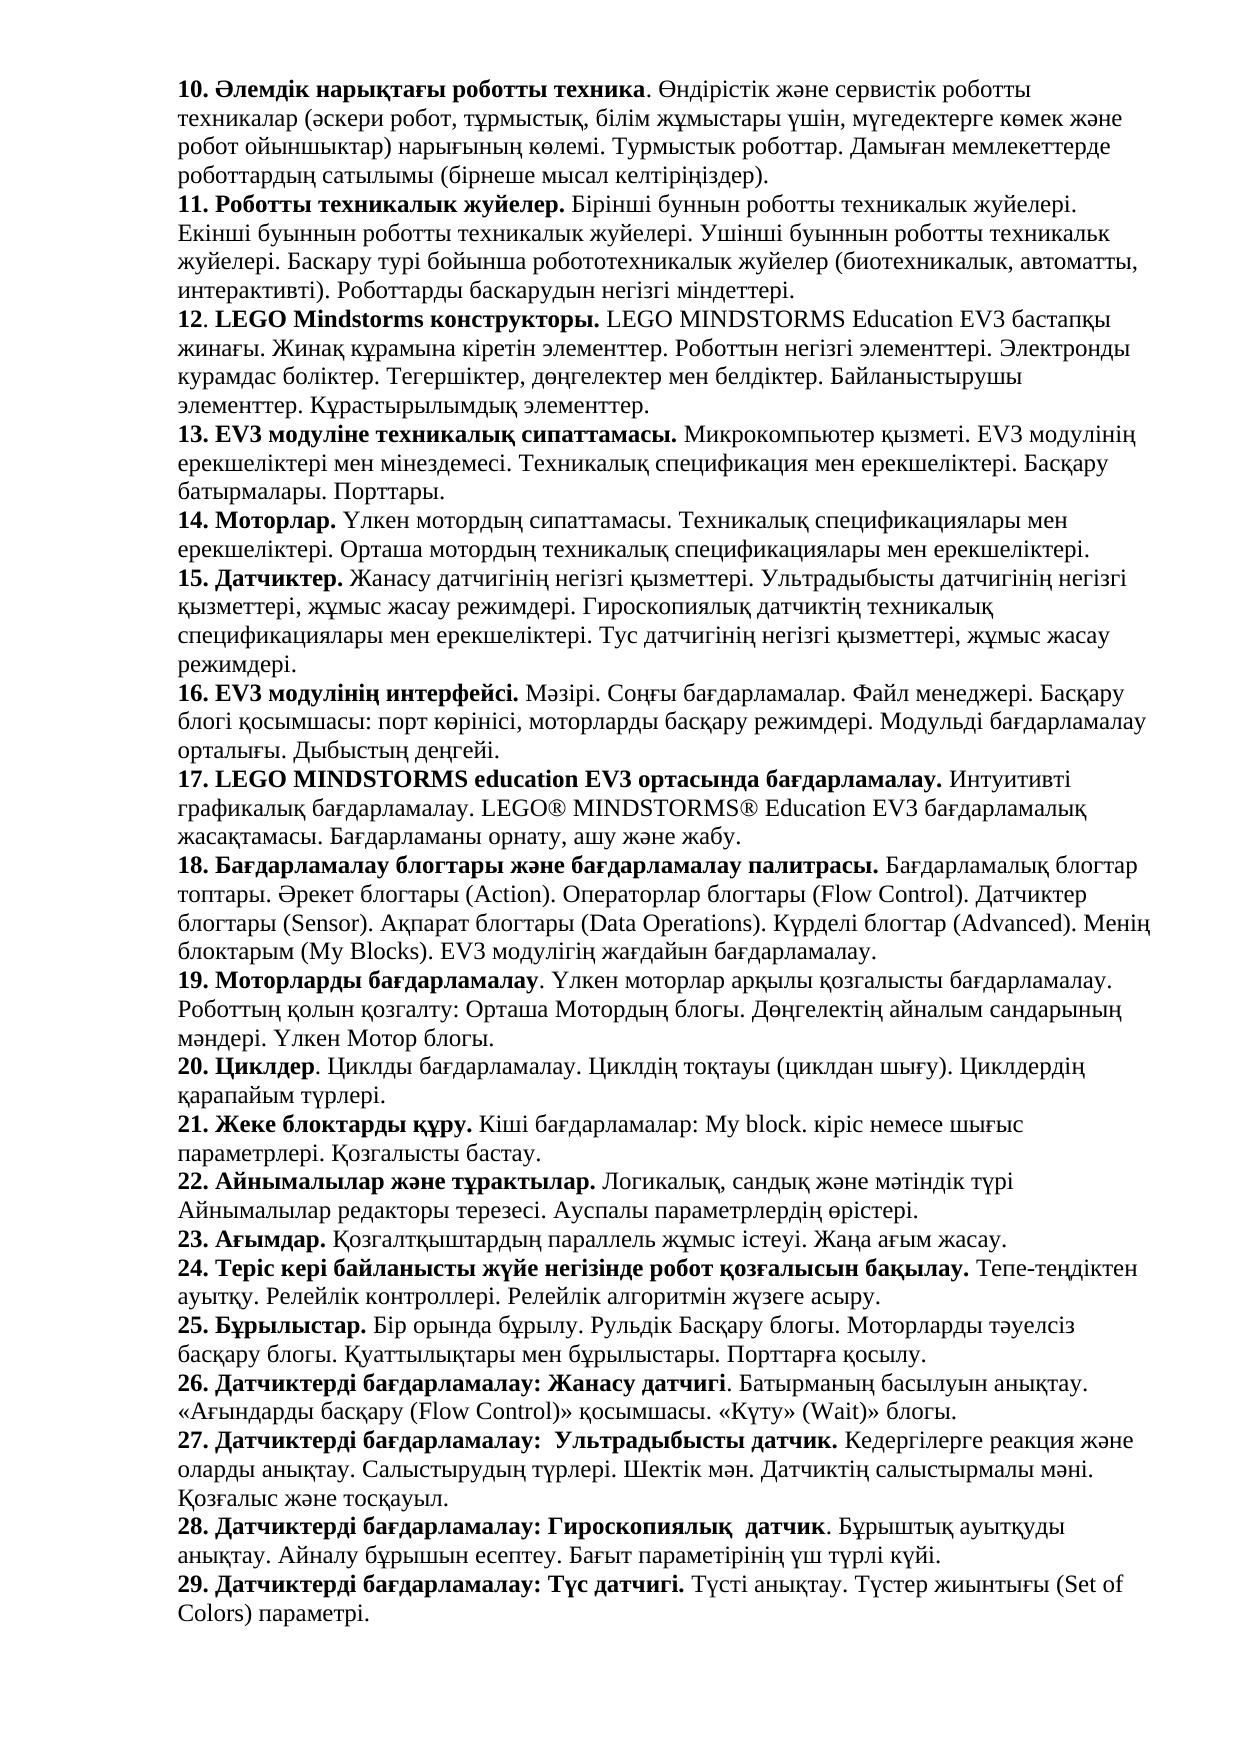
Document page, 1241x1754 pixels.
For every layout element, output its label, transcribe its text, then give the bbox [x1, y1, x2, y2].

text 12. LEGO Mindstorms конструкторы. LEGO MINDSTORMS Education EV3 бастапқы жинағы. Жинақ кұрамына кіретін элементтер. Роботтын негізгі элементтері. Электронды курамдас боліктер. Тегершіктер, дөңгелектер мен белдіктер. Байланыстырушы элементтер. Кұрастырылымдық элементтер. [177, 304, 1152, 419]
text 27. Датчиктерді бағдарламалау: Ультрадыбысты датчик. Кедергілерге реакция және оларды анықтау. Салыстырудың түрлері. Шектік мән. Датчиктің салыстырмалы мәні. Қозғалыс және тосқауыл. [177, 1425, 1152, 1511]
text 25. Бұрылыстар. Бір орында бұрылу. Рульдік Басқару блогы. Моторларды тәуелсіз басқару блогы. Қуаттылықтары мен бұрылыстары. Порттарға қосылу. [177, 1310, 1152, 1368]
text 15. Датчиктер. Жанасу датчигінің негізгі қызметтері. Ультрадыбысты датчигінің негізгі қызметтері, жұмыс жасау режимдері. Гироскопиялық датчиктің техникалық спецификациялары мен ерекшеліктері. Тус датчигінің негізгі қызметтері, жұмыс жасау режимдері. [177, 563, 1152, 678]
text 14. Моторлар. Үлкен мотордың сипаттамасы. Техникалық спецификациялары мен ерекшеліктері. Орташа мотордың техникалық спецификациялары мен ерекшеліктері. [177, 505, 1152, 563]
text 23. Ағымдар. Қозгалтқыштардың параллель жұмыс істеуі. Жаңа ағым жасау. [177, 1224, 1152, 1253]
text 16. EV3 модулінің интерфейсі. Мәзірі. Соңғы бағдарламалар. Файл менеджері. Басқару блогі қосымшасы: порт көрінісі, моторларды басқару режимдері. Модульді бағдарламалау орталығы. Дыбыстың деңгейі. [177, 678, 1152, 764]
text 26. Датчиктерді бағдарламалау: Жанасу датчигі. Батырманың басылуын анықтау. «Ағындарды басқару (Flow Control)» қосымшасы. «Күту» (Wait)» блогы. [177, 1368, 1152, 1425]
text 17. LEGO MINDSTORMS education EV3 ортасында бағдарламалау. Интуитивті графикалық бағдарламалау. LEGO® MINDSTORMS® Education EV3 бағдарламалық жасақтамасы. Бағдарламаны орнату, ашу және жабу. [177, 764, 1152, 850]
text 20. Циклдер. Циклды бағдарламалау. Циклдің тоқтауы (циклдан шығу). Циклдердің қарапайым түрлері. [177, 1051, 1152, 1109]
text 11. Роботты техникалык жуйелер. Бірінші буннын роботты техникалык жуйелері. Екінші буыннын роботты техникалык жуйелері. Ушінші буыннын роботты техникальк жуйелері. Баскару турі бойынша робототехникалык жуйелер (биотехникалык, автоматты, интерактивті). Роботтарды баскарудын негізгі міндеттері. [177, 189, 1152, 304]
text 19. Моторларды бағдарламалау. Үлкен моторлар арқылы қозгалысты бағдарламалау. Роботтың қолын қозгалту: Орташа Мотордың блогы. Дөңгелектің айналым сандарының мәндері. Үлкен Мотор блогы. [177, 965, 1152, 1051]
text 21. Жеке блоктарды құру. Кіші бағдарламалар: Му block. кіріс немесе шығыс параметрлері. Қозгалысты бастау. [177, 1109, 1152, 1166]
text 10. Әлемдік нарықтағы роботты техника. Өндірістік және сервистік роботты техникалар (әскери робот, тұрмыстық, білім жұмыстары үшін, мүгедектерге көмек және робот ойыншыктар) нарығының көлемі. Турмыстык роботтар. Дамыған мемлекеттерде роботтардың сатылымы (бірнеше мысал келтіріңіздер). [177, 74, 1152, 189]
text 13. EV3 модуліне техникалық сипаттамасы. Микрокомпьютер қызметі. EV3 модулінің ерекшеліктері мен мінездемесі. Техникалық спецификация мен ерекшеліктері. Басқару батырмалары. Порттары. [177, 419, 1152, 505]
text 28. Датчиктерді бағдарламалау: Гироскопиялық датчик. Бұрыштық ауытқуды анықтау. Айналу бұрышын есептеу. Бағыт параметірінің үш түрлі күйі. [177, 1511, 1152, 1569]
text 18. Бағдарламалау блогтары және бағдарламалау палитрасы. Бағдарламалық блогтар топтары. Әрекет блогтары (Action). Операторлар блогтары (Flow Control). Датчиктер блогтары (Sensor). Ақпарат блогтары (Data Operations). Күрделі блогтар (Advanced). Менің блоктарым (My Blocks). EV3 модулігің жағдайын бағдарламалау. [177, 850, 1152, 965]
text 24. Теріс кері байланысты жүйе негізінде робот қозғалысын бақылау. Тепе-теңдіктен ауытқу. Релейлік контроллері. Релейлік алгоритмін жүзеге асыру. [177, 1253, 1152, 1310]
text 22. Айнымалылар және тұрактылар. Логикалық, сандық және мәтіндік түрі Айнымалылар редакторы терезесі. Ауспалы параметрлердің өрістері. [177, 1166, 1152, 1224]
text 29. Датчиктерді бағдарламалау: Түс датчигі. Түсті анықтау. Түстер жиынтығы (Set of Colors) параметрі. [177, 1569, 1152, 1626]
